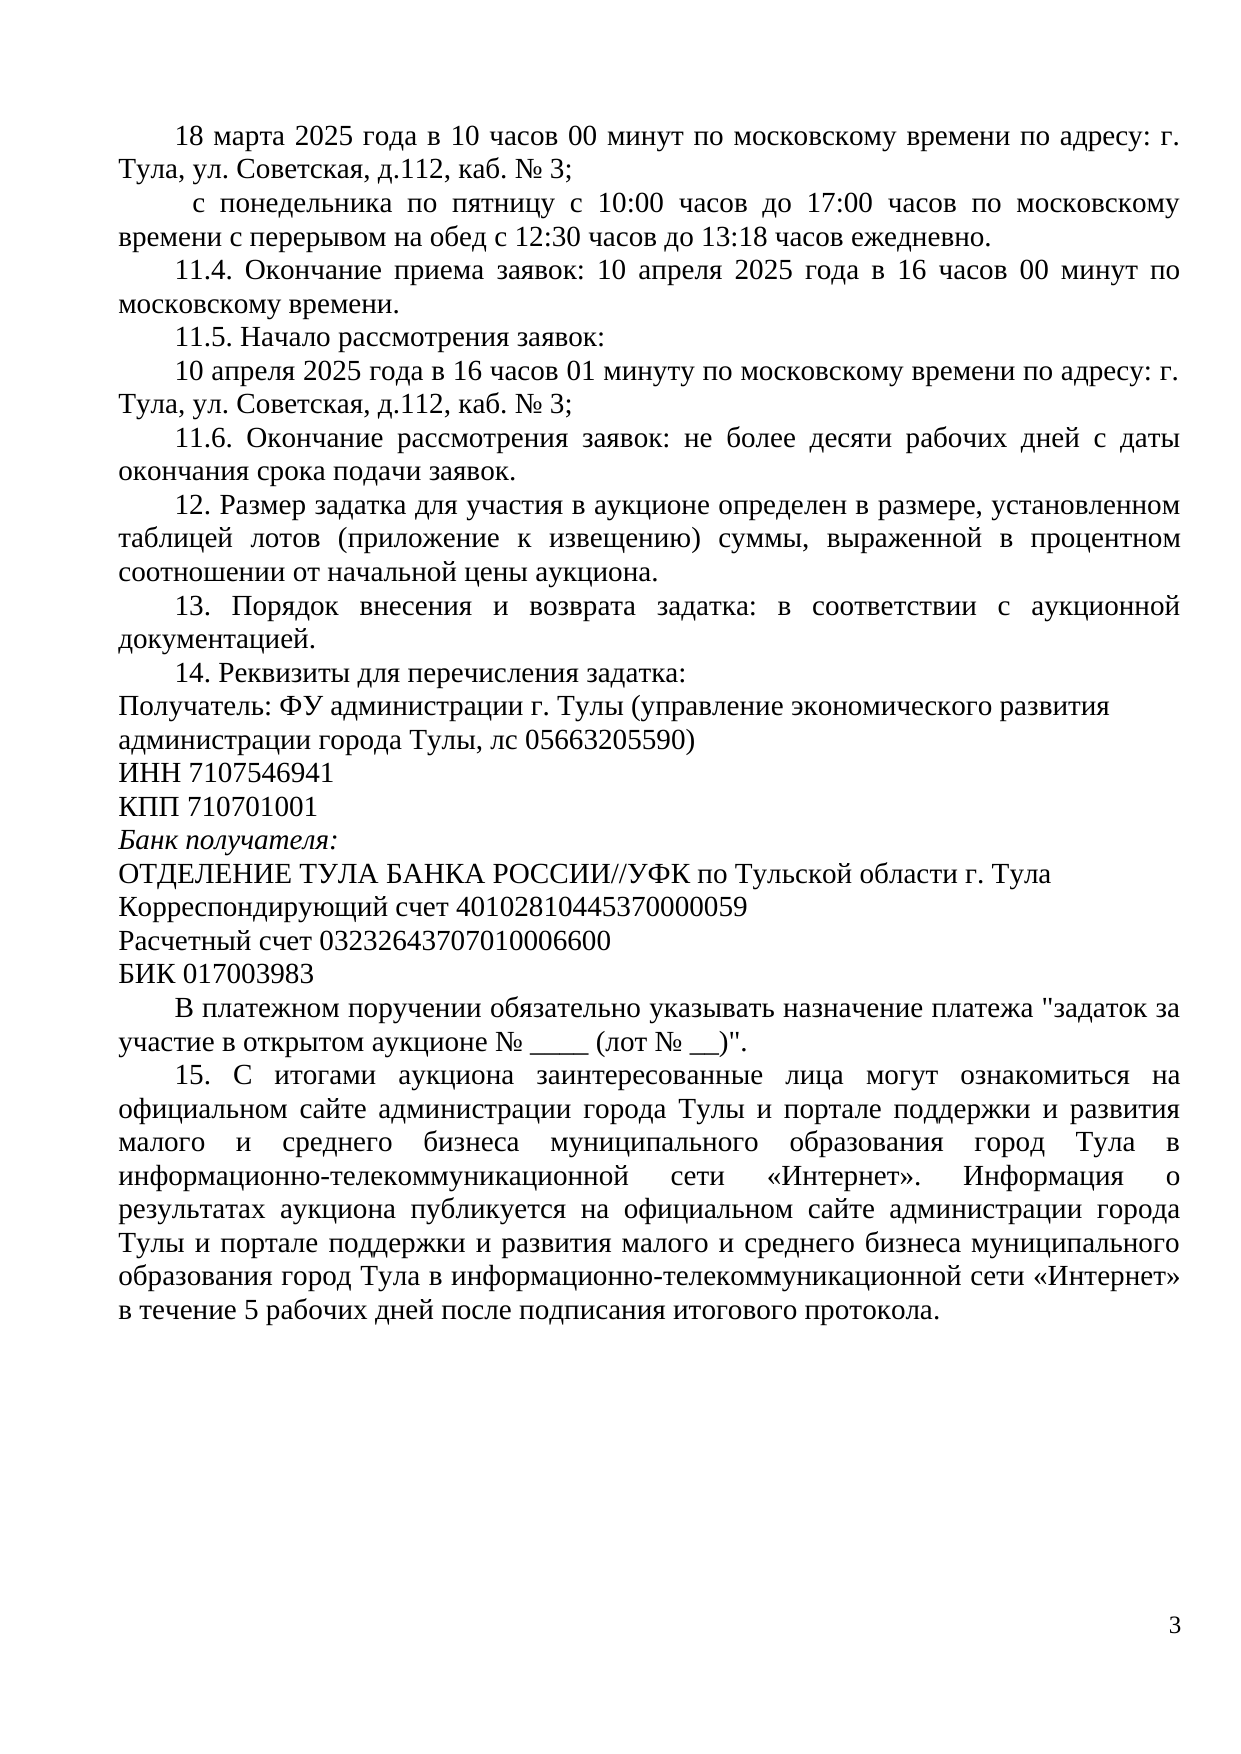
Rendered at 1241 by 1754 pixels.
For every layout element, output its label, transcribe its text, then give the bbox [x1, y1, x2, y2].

text 10 апреля 2025 года в 16 часов 01 минуту по московскому времени по адресу: г. Тула, ул. Советская, д.112, каб. № 3; [118, 353, 1181, 420]
text Получатель: ФУ администрации г. Тулы (управление экономического развития администрации города Тулы, лс 05663205590) [118, 688, 1181, 755]
text 13. Порядок внесения и возврата задатка: в соответствии с аукционной документацией. [118, 588, 1181, 655]
text 15. С итогами аукциона заинтересованные лица могут ознакомиться на официальном сайте администрации города Тулы и портале поддержки и развития малого и среднего бизнеса муниципального образования город Тула в информационно-телекоммуникационной сети «Интернет». Информация о результатах аукциона публикуется на официальном сайте администрации города Тулы и портале поддержки и развития малого и среднего бизнеса муниципального образования город Тула в информационно-телекоммуникационной сети «Интернет» в течение 5 рабочих дней после подписания итогового протокола. [118, 1057, 1181, 1326]
text В платежном поручении обязательно указывать назначение платежа "задаток за участие в открытом аукционе № ____ (лот № __)". [118, 990, 1181, 1057]
text 11.6. Окончание рассмотрения заявок: не более десяти рабочих дней с даты окончания срока подачи заявок. [118, 420, 1181, 487]
text 12. Размер задатка для участия в аукционе определен в размере, установленном таблицей лотов (приложение к извещению) суммы, выраженной в процентном соотношении от начальной цены аукциона. [118, 487, 1181, 588]
text 11.5. Начало рассмотрения заявок: [118, 319, 1181, 353]
text БИК 017003983 [118, 957, 1181, 990]
text 18 марта 2025 года в 10 часов 00 минут по московскому времени по адресу: г. Тула, ул. Советская, д.112, каб. № 3; [118, 118, 1181, 185]
text 14. Реквизиты для перечисления задатка: [118, 655, 1181, 688]
text Банк получателя: [118, 822, 1181, 856]
text ИНН 7107546941 [118, 755, 1181, 789]
text Расчетный счет 03232643707010006600 [118, 923, 1181, 957]
text КПП 710701001 [118, 789, 1181, 822]
text ОТДЕЛЕНИЕ ТУЛА БАНКА РОССИИ//УФК по Тульской области г. Тула [118, 856, 1181, 889]
text с понедельника по пятницу с 10:00 часов до 17:00 часов по московскому времени с перерывом на обед с 12:30 часов до 13:18 часов ежедневно. [118, 185, 1181, 252]
text Корреспондирующий счет 40102810445370000059 [118, 889, 1181, 923]
text 11.4. Окончание приема заявок: 10 апреля 2025 года в 16 часов 00 минут по московскому времени. [118, 252, 1181, 319]
